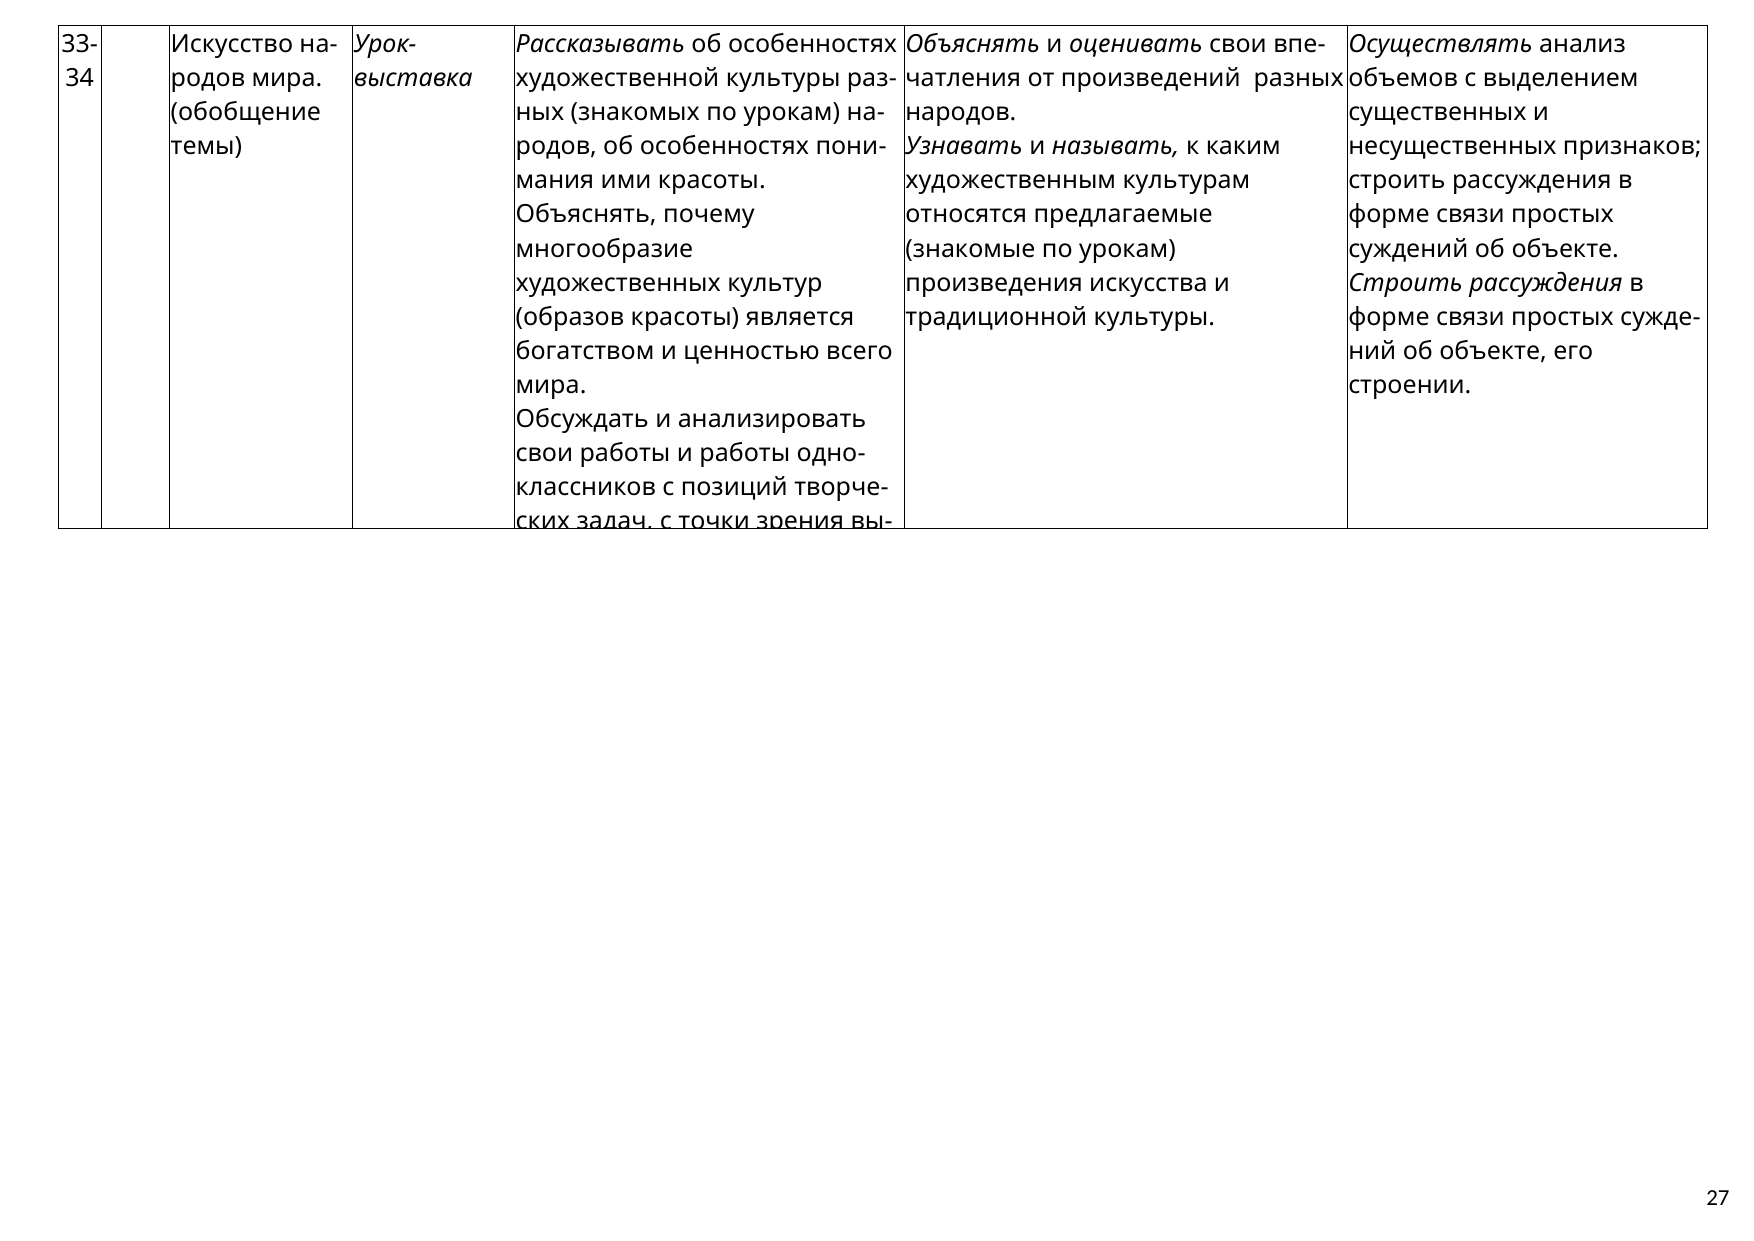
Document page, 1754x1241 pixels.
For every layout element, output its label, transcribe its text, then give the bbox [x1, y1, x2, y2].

table_cell Рассказывать об особенностях художественной культуры разных (знакомых по урокам) народов, об особенностях понимания ими красоты. Объяснять, почему многообразие художественных культур (образов красоты) является богатством и ценностью всего мира. Обсуждать и анализировать свои работы и работы одноклассников с позиций творческих задач, с точки зрения выражения содержания в работе. Участвовать в обсуждении выставки. [515, 26, 904, 528]
table_cell Урок- выставка [353, 26, 514, 528]
table_cell [102, 26, 169, 528]
table_cell Объяснять и оценивать свои впечатления от произведений разных народов. Узнавать и называть, к каким художественным культурам относятся предлагаемые (знакомые по урокам) произведения искусства и традиционной культуры. [905, 26, 1347, 528]
table_cell Искусство народов мира. (обобщение темы) [170, 26, 352, 528]
table_cell 33- 34 [59, 26, 101, 528]
table_cell Осуществлять анализ объемов с выделением существенных и несущественных признаков; строить рассуждения в форме связи простых суждений об объекте. Строить рассуждения в форме связи простых суждений об объекте, его строении. [1348, 26, 1707, 528]
